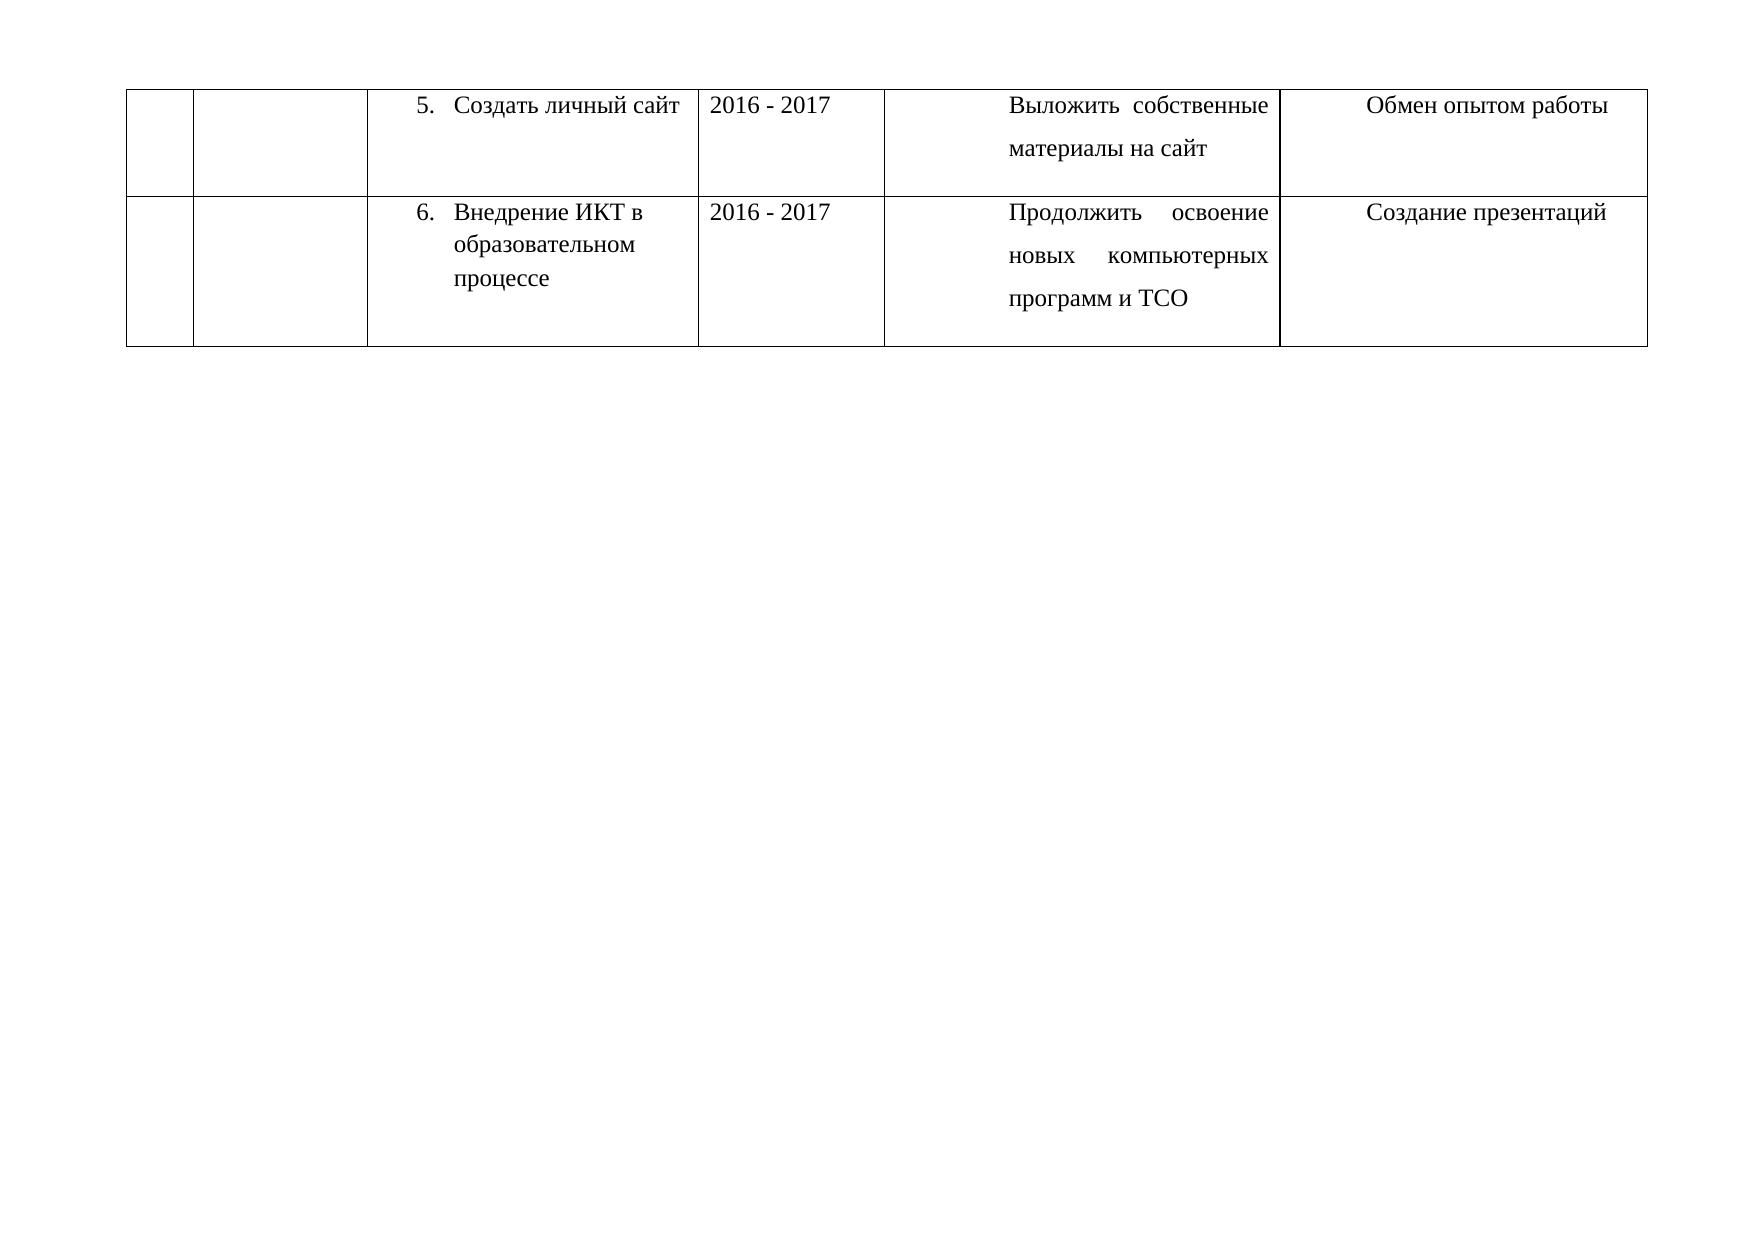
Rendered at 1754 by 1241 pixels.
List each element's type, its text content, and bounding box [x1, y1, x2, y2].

table_cell [127, 90, 193, 196]
table_cell Продолжить освоение новых компьютерных программ и ТСО [885, 197, 1279, 346]
table_cell Создать личный сайт [368, 90, 698, 196]
table_cell 2016 - 2017 [699, 90, 884, 196]
table_cell [194, 197, 367, 346]
table_cell [194, 90, 367, 196]
table_cell Выложить собственные материалы на сайт [885, 90, 1279, 196]
table_cell 2016 - 2017 [699, 197, 884, 346]
table_cell Создание презентаций [1281, 197, 1647, 346]
table_cell Внедрение ИКТ в образовательном процессе [368, 197, 698, 346]
table_cell Обмен опытом работы [1281, 90, 1647, 196]
table_cell [127, 197, 193, 346]
